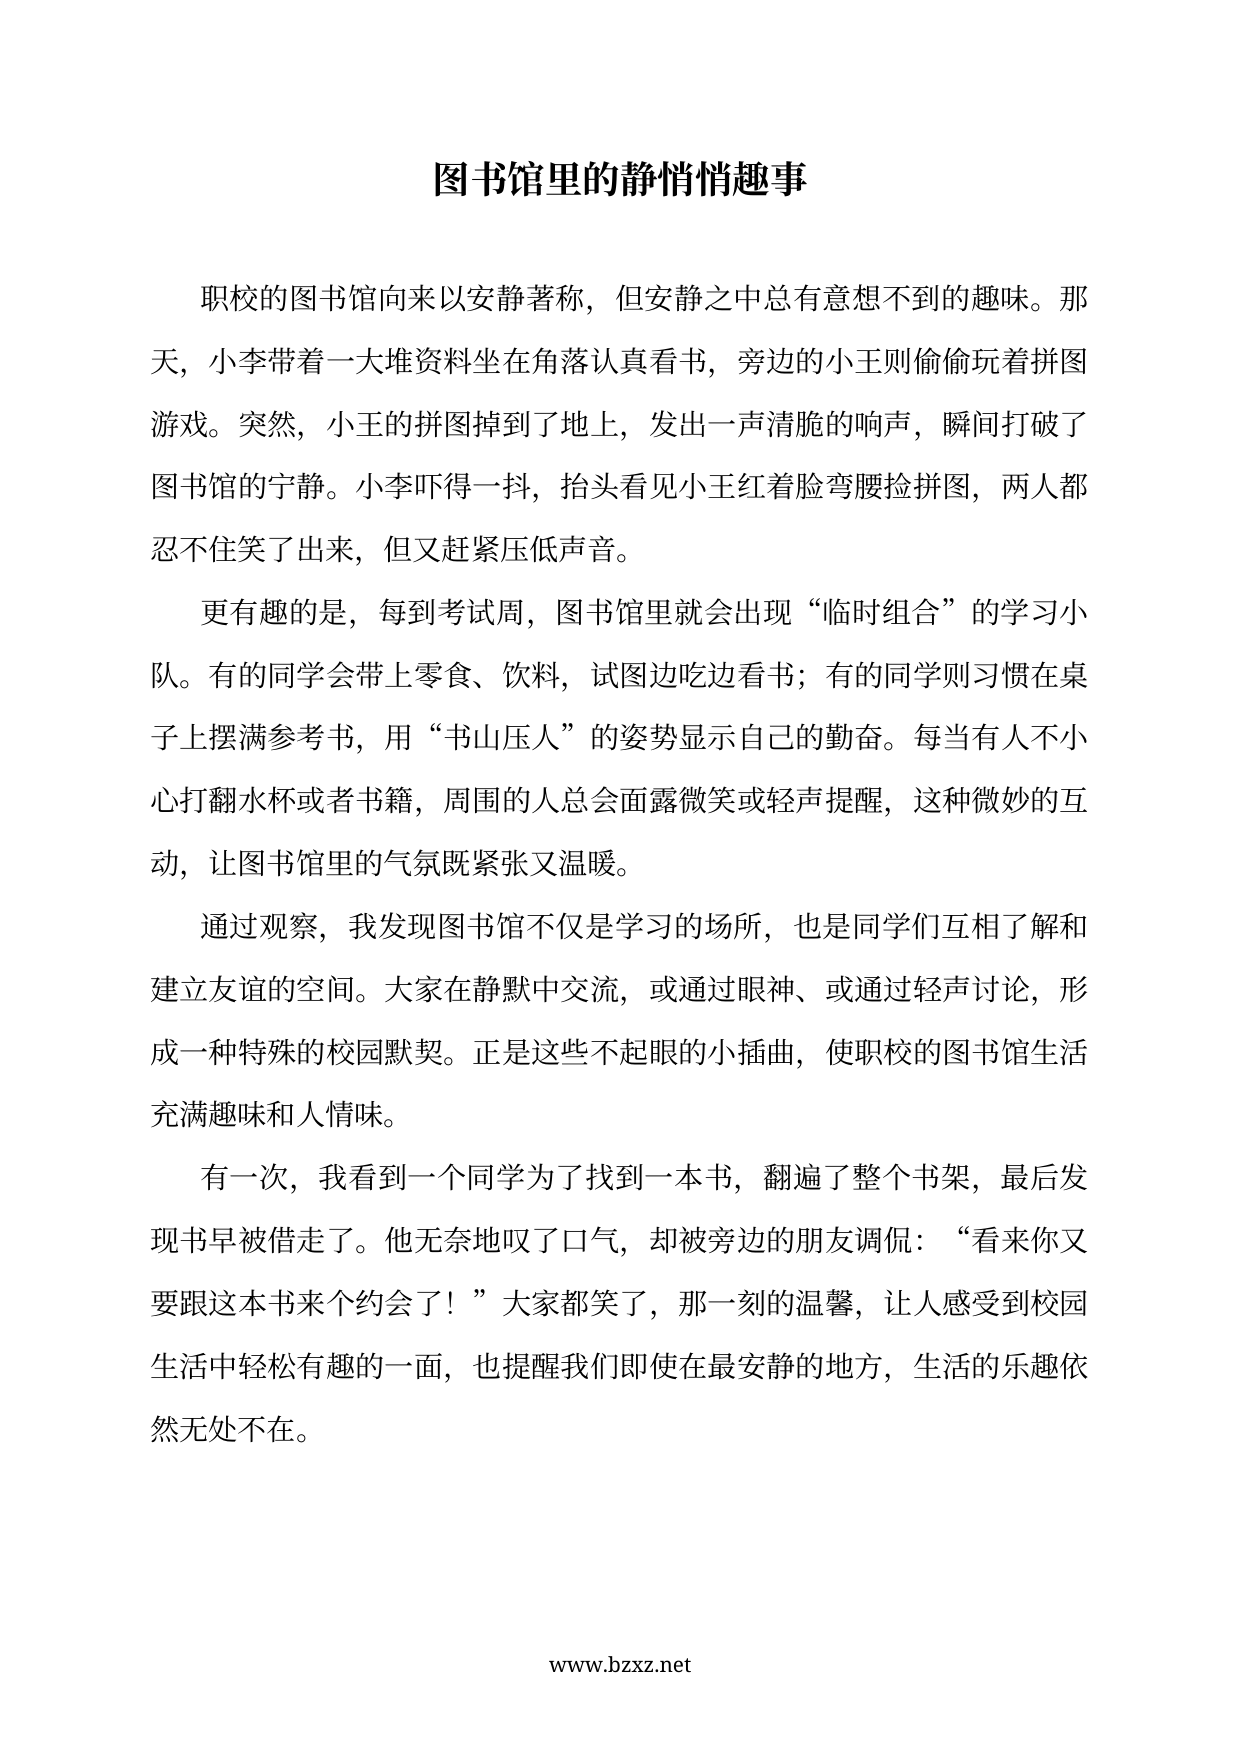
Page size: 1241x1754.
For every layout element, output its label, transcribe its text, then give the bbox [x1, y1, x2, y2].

text 职校的图书馆向来以安静著称，但安静之中总有意想不到的趣味。那天，小李带着一大堆资料坐在角落认真看书，旁边的小王则偷偷玩着拼图游戏。突然，小王的拼图掉到了地上，发出一声清脆的响声，瞬间打破了图书馆的宁静。小李吓得一抖，抬头看见小王红着脸弯腰捡拼图，两人都忍不住笑了出来，但又赶紧压低声音。 [150, 276, 1090, 569]
text 有一次，我看到一个同学为了找到一本书，翻遍了整个书架，最后发现书早被借走了。他无奈地叹了口气，却被旁边的朋友调侃：“看来你又要跟这本书来个约会了！”大家都笑了，那一刻的温馨，让人感受到校园生活中轻松有趣的一面，也提醒我们即使在最安静的地方，生活的乐趣依然无处不在。 [150, 1155, 1090, 1448]
text 通过观察，我发现图书馆不仅是学习的场所，也是同学们互相了解和建立友谊的空间。大家在静默中交流，或通过眼神、或通过轻声讨论，形成一种特殊的校园默契。正是这些不起眼的小插曲，使职校的图书馆生活充满趣味和人情味。 [150, 904, 1090, 1134]
subtitle 图书馆里的静悄悄趣事 [150, 150, 1090, 204]
text 更有趣的是，每到考试周，图书馆里就会出现“临时组合”的学习小队。有的同学会带上零食、饮料，试图边吃边看书；有的同学则习惯在桌子上摆满参考书，用“书山压人”的姿势显示自己的勤奋。每当有人不小心打翻水杯或者书籍，周围的人总会面露微笑或轻声提醒，这种微妙的互动，让图书馆里的气氛既紧张又温暖。 [150, 590, 1090, 883]
